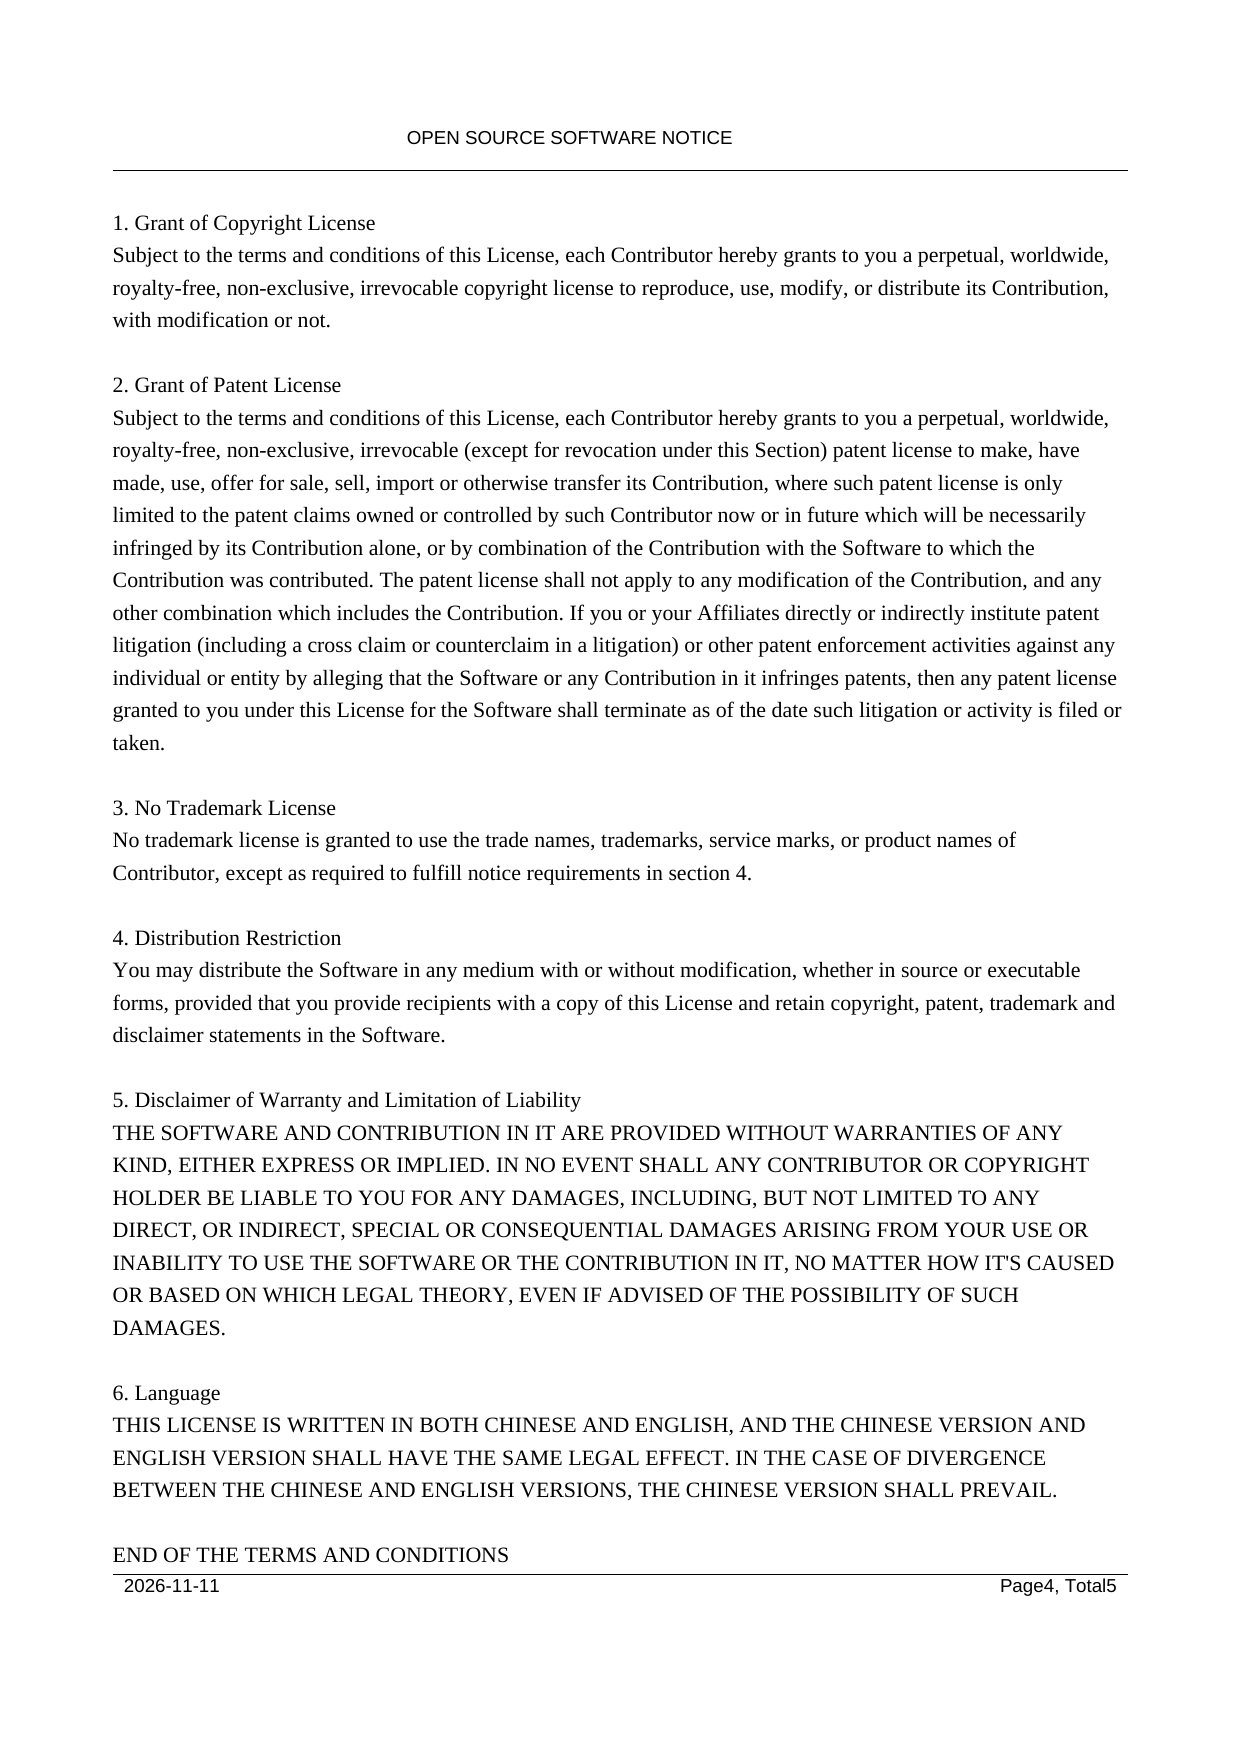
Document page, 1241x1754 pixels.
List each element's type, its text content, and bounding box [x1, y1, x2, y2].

text 2. Grant of Patent License [112, 369, 1128, 401]
text 1. Grant of Copyright License [112, 206, 1128, 239]
text THIS LICENSE IS WRITTEN IN BOTH CHINESE AND ENGLISH, AND THE CHINESE VERSION AND ENGLISH VERSION SHALL HAVE THE SAME LEGAL EFFECT. IN THE CASE OF DIVERGENCE BETWEEN THE CHINESE AND ENGLISH VERSIONS, THE CHINESE VERSION SHALL PREVAIL. [112, 1409, 1128, 1506]
text You may distribute the Software in any medium with or without modification, whether in source or executable forms, provided that you provide recipients with a copy of this License and retain copyright, patent, trademark and disclaimer statements in the Software. [112, 954, 1128, 1051]
text 5. Disclaimer of Warranty and Limitation of Liability [112, 1084, 1128, 1116]
text END OF THE TERMS AND CONDITIONS [112, 1539, 1128, 1571]
text 3. No Trademark License [112, 791, 1128, 824]
text 4. Distribution Restriction [112, 921, 1128, 954]
text THE SOFTWARE AND CONTRIBUTION IN IT ARE PROVIDED WITHOUT WARRANTIES OF ANY KIND, EITHER EXPRESS OR IMPLIED. IN NO EVENT SHALL ANY CONTRIBUTOR OR COPYRIGHT HOLDER BE LIABLE TO YOU FOR ANY DAMAGES, INCLUDING, BUT NOT LIMITED TO ANY DIRECT, OR INDIRECT, SPECIAL OR CONSEQUENTIAL DAMAGES ARISING FROM YOUR USE OR INABILITY TO USE THE SOFTWARE OR THE CONTRIBUTION IN IT, NO MATTER HOW IT'S CAUSED OR BASED ON WHICH LEGAL THEORY, EVEN IF ADVISED OF THE POSSIBILITY OF SUCH DAMAGES. [112, 1116, 1128, 1344]
text Subject to the terms and conditions of this License, each Contributor hereby grants to you a perpetual, worldwide, royalty-free, non-exclusive, irrevocable copyright license to reproduce, use, modify, or distribute its Contribution, with modification or not. [112, 239, 1128, 336]
text No trademark license is granted to use the trade names, trademarks, service marks, or product names of Contributor, except as required to fulfill notice requirements in section 4. [112, 824, 1128, 889]
text 6. Language [112, 1376, 1128, 1409]
text Subject to the terms and conditions of this License, each Contributor hereby grants to you a perpetual, worldwide, royalty-free, non-exclusive, irrevocable (except for revocation under this Section) patent license to make, have made, use, offer for sale, sell, import or otherwise transfer its Contribution, where such patent license is only limited to the patent claims owned or controlled by such Contributor now or in future which will be necessarily infringed by its Contribution alone, or by combination of the Contribution with the Software to which the Contribution was contributed. The patent license shall not apply to any modification of the Contribution, and any other combination which includes the Contribution. If you or your Affiliates directly or indirectly institute patent litigation (including a cross claim or counterclaim in a litigation) or other patent enforcement activities against any individual or entity by alleging that the Software or any Contribution in it infringes patents, then any patent license granted to you under this License for the Software shall terminate as of the date such litigation or activity is filed or taken. [112, 401, 1128, 759]
